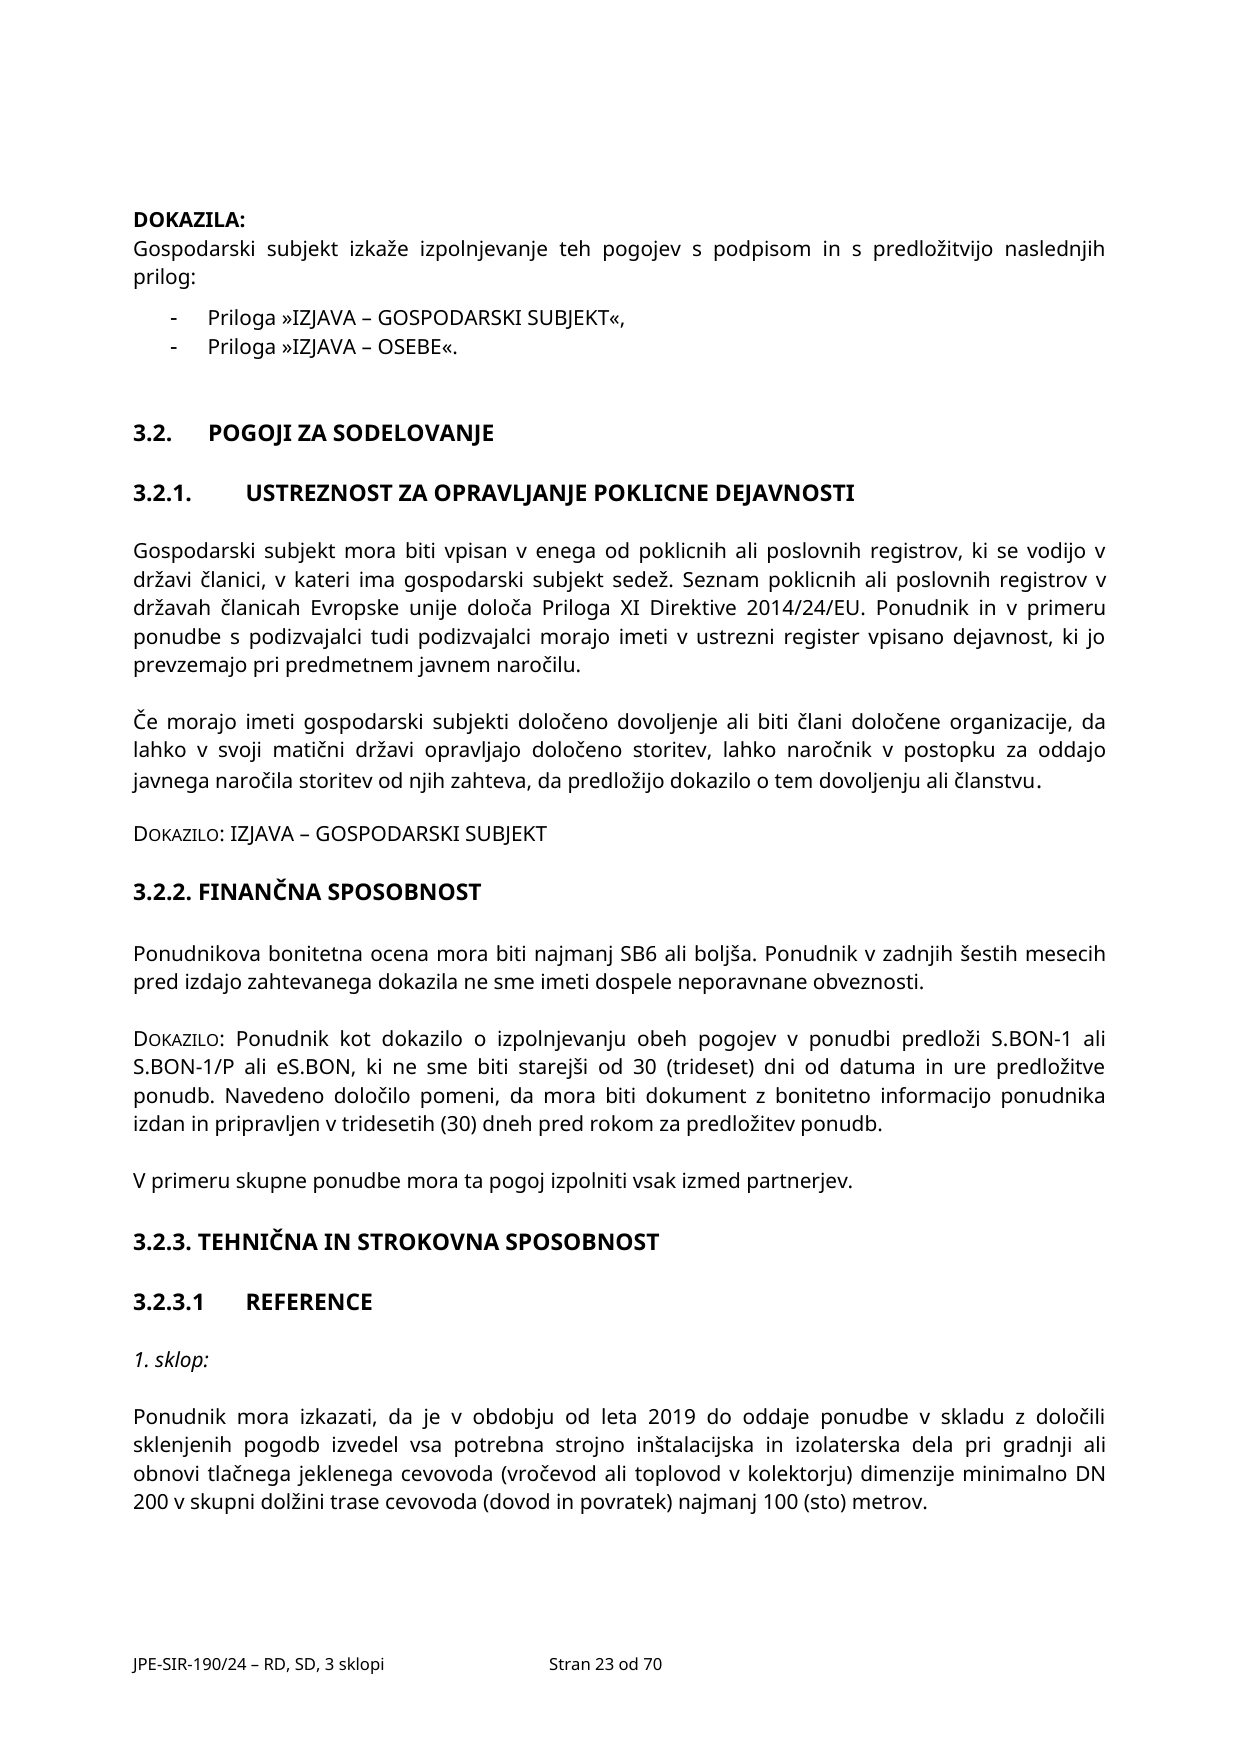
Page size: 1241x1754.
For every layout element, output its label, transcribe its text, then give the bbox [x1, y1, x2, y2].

text Ponudnikova bonitetna ocena mora biti najmanj SB6 ali boljša. Ponudnik v zadnjih šestih mesecih pred izdajo zahtevanega dokazila ne sme imeti dospele neporavnane obveznosti. [133, 939, 1107, 996]
text Dokazilo: Ponudnik kot dokazilo o izpolnjevanju obeh pogojev v ponudbi predloži S.BON-1 ali S.BON-1/P ali eS.BON, ki ne sme biti starejši od 30 (trideset) dni od datuma in ure predložitve ponudb. Navedeno določilo pomeni, da mora biti dokument z bonitetno informacijo ponudnika izdan in pripravljen v tridesetih (30) dneh pred rokom za predložitev ponudb. [133, 1024, 1107, 1138]
text DOKAZILA: [133, 206, 1107, 234]
list Priloga »IZJAVA – OSEBE«. [170, 332, 1107, 360]
text Dokazilo: IZJAVA – GOSPODARSKI SUBJEKT [133, 819, 1107, 848]
list RefeRENce [133, 1286, 1107, 1317]
text Ponudnik mora izkazati, da je v obdobju od leta 2019 do oddaje ponudbe v skladu z določili sklenjenih pogodb izvedel vsa potrebna strojno inštalacijska in izolaterska dela pri gradnji ali obnovi tlačnega jeklenega cevovoda (vročevod ali toplovod v kolektorju) dimenzije minimalno DN 200 v skupni dolžini trase cevovoda (dovod in povratek) najmanj 100 (sto) metrov. [133, 1402, 1107, 1516]
list Pogoji za sodelovanje [133, 417, 1107, 448]
text 3.2.3. TEHNIČNA IN STROKOVNA SPOSOBNOST [133, 1226, 1107, 1257]
list Priloga »IZJAVA – GOSPODARSKI SUBJEKT«, [170, 303, 1107, 332]
list Ustreznost za opravljanje poklicne dejavnosti [133, 477, 1107, 508]
text Gospodarski subjekt mora biti vpisan v enega od poklicnih ali poslovnih registrov, ki se vodijo v državi članici, v kateri ima gospodarski subjekt sedež. Seznam poklicnih ali poslovnih registrov v državah članicah Evropske unije določa Priloga XI Direktive 2014/24/EU. Ponudnik in v primeru ponudbe s podizvajalci tudi podizvajalci morajo imeti v ustrezni register vpisano dejavnost, ki jo prevzemajo pri predmetnem javnem naročilu. [133, 537, 1107, 679]
text 1. sklop: [133, 1345, 1107, 1374]
text Če morajo imeti gospodarski subjekti določeno dovoljenje ali biti člani določene organizacije, da lahko v svoji matični državi opravljajo določeno storitev, lahko naročnik v postopku za oddajo javnega naročila storitev od njih zahteva, da predložijo dokazilo o tem dovoljenju ali članstvu. [133, 707, 1107, 795]
text V primeru skupne ponudbe mora ta pogoj izpolniti vsak izmed partnerjev. [133, 1166, 1107, 1195]
text Gospodarski subjekt izkaže izpolnjevanje teh pogojev s podpisom in s predložitvijo naslednjih prilog: [133, 234, 1107, 291]
text 3.2.2. FINANČNA SPOSOBNOST [133, 876, 1107, 907]
